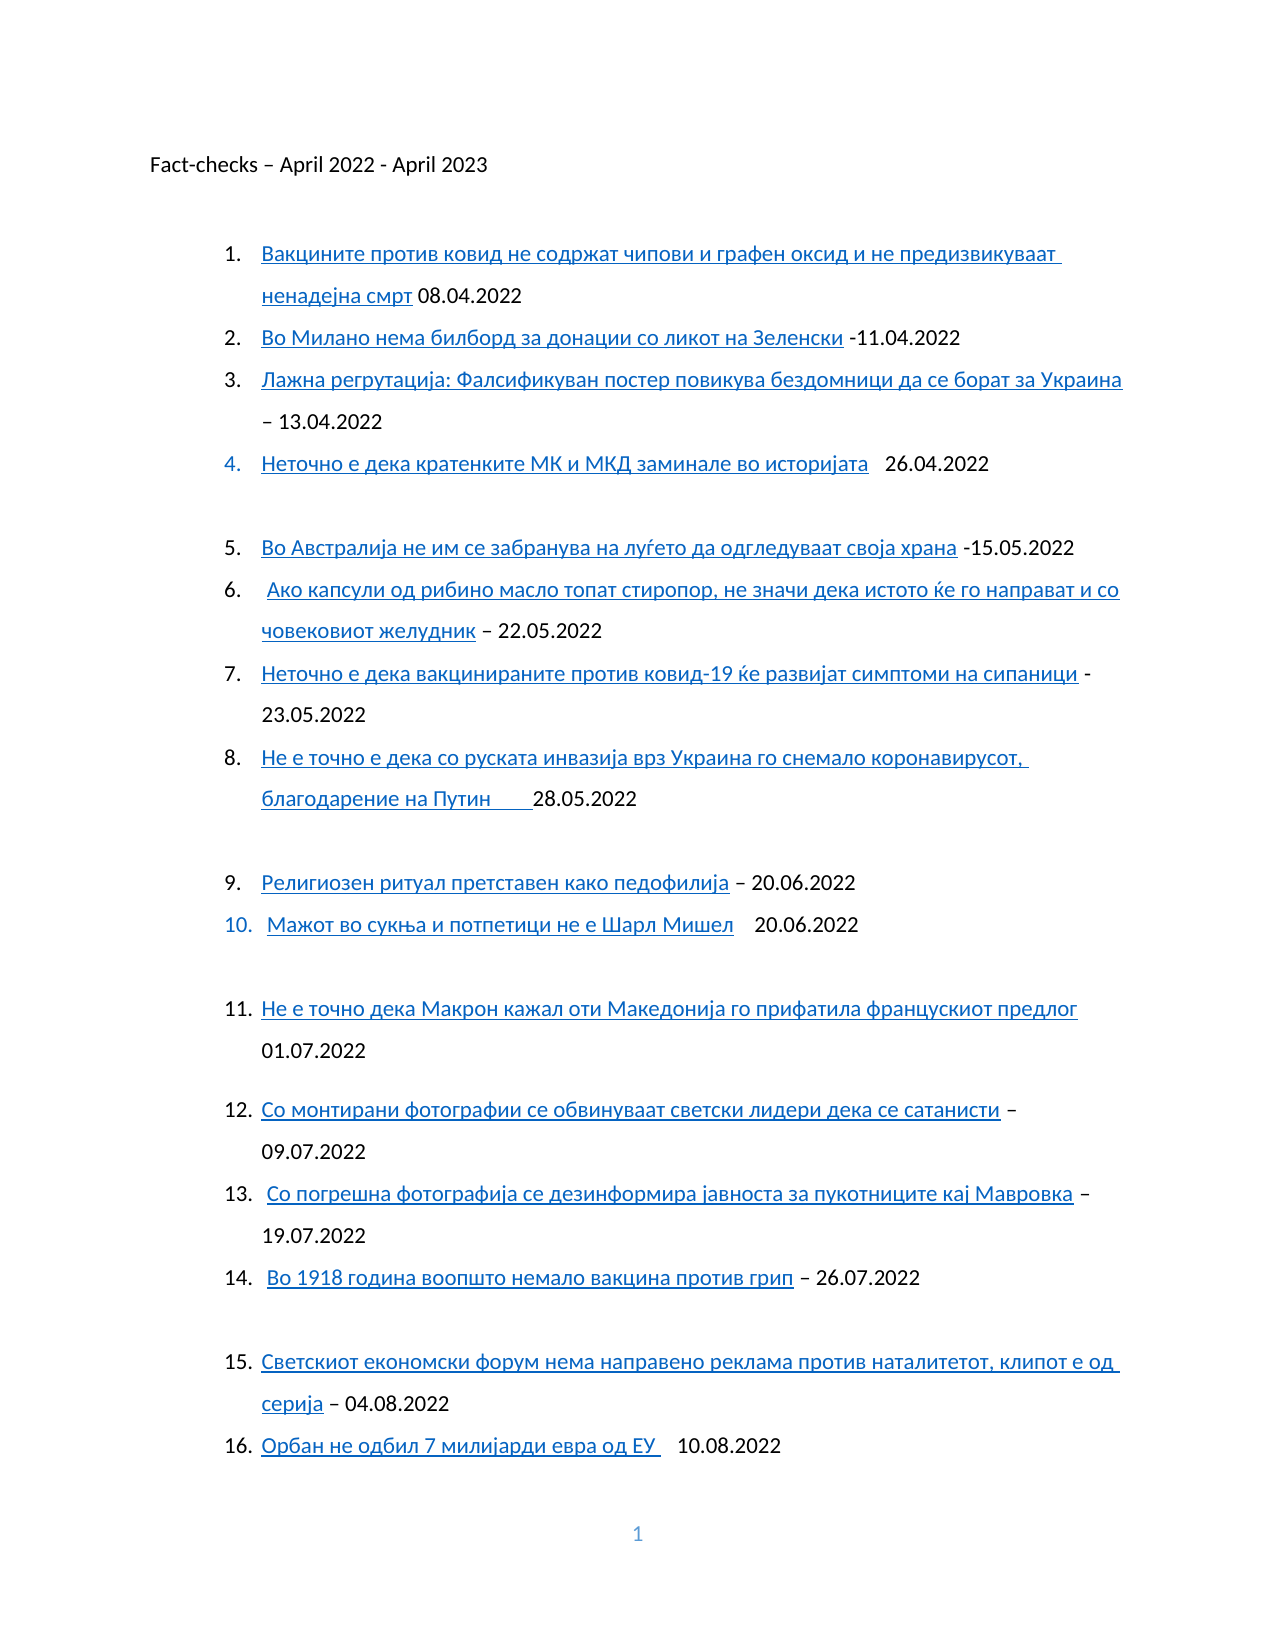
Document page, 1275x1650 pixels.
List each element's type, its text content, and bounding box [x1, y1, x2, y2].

list Во 1918 година воопшто немало вакцина против грип – 26.07.2022 [224, 1263, 1125, 1291]
list Не е точно е дека со руската инвазија врз Украина го снемало коронавирусот, благодарение на Путин 28.05.2022 [224, 743, 1125, 813]
list Лажна регрутација: Фалсификуван постер повикува бездомници да се борат за Украина – 13.04.2022 [224, 365, 1125, 435]
list Не е точно дека Макрон кажал оти Македонија го прифатила францускиот предлог 01.07.2022 [224, 994, 1125, 1064]
list Во Австралија не им се забранува на луѓето да одгледуваат своја храна -15.05.2022 [224, 533, 1125, 561]
list Ако капсули од рибино масло топат стиропор, не значи дека истото ќе го направат и со човековиот желудник – 22.05.2022 [224, 575, 1125, 645]
list Религиозен ритуал претставен како педофилија – 20.06.2022 [224, 868, 1125, 897]
list Неточно е дека вакцинираните против ковид-19 ќе развијат симптоми на сипаници - 23.05.2022 [224, 659, 1125, 729]
list Во Милано нема билборд за донации со ликот на Зеленски -11.04.2022 [224, 323, 1125, 351]
list Mажот во сукња и потпетици не е Шарл Мишел 20.06.2022 [224, 911, 1125, 938]
list Со монтирани фотографии се обвинуваат светски лидери дека се сатанисти – 09.07.2022 [224, 1095, 1125, 1165]
list Орбан не одбил 7 милијарди евра од ЕУ 10.08.2022 [224, 1431, 1125, 1459]
list Светскиот економски форум нема направено реклама против наталитетот, клипот е од серија – 04.08.2022 [224, 1347, 1125, 1417]
list Вакцините против ковид не содржат чипови и графен оксид и не предизвикуваат ненадејна смрт 08.04.2022 [224, 239, 1125, 309]
list Неточно е дека кратенките МК и МКД заминале во историјата 26.04.2022 [224, 449, 1125, 477]
list Со погрешна фотографија се дезинформира јавноста за пукотниците кај Мавровка – 19.07.2022 [224, 1179, 1125, 1249]
text Fact-checks – April 2022 - April 2023 [150, 150, 1125, 178]
